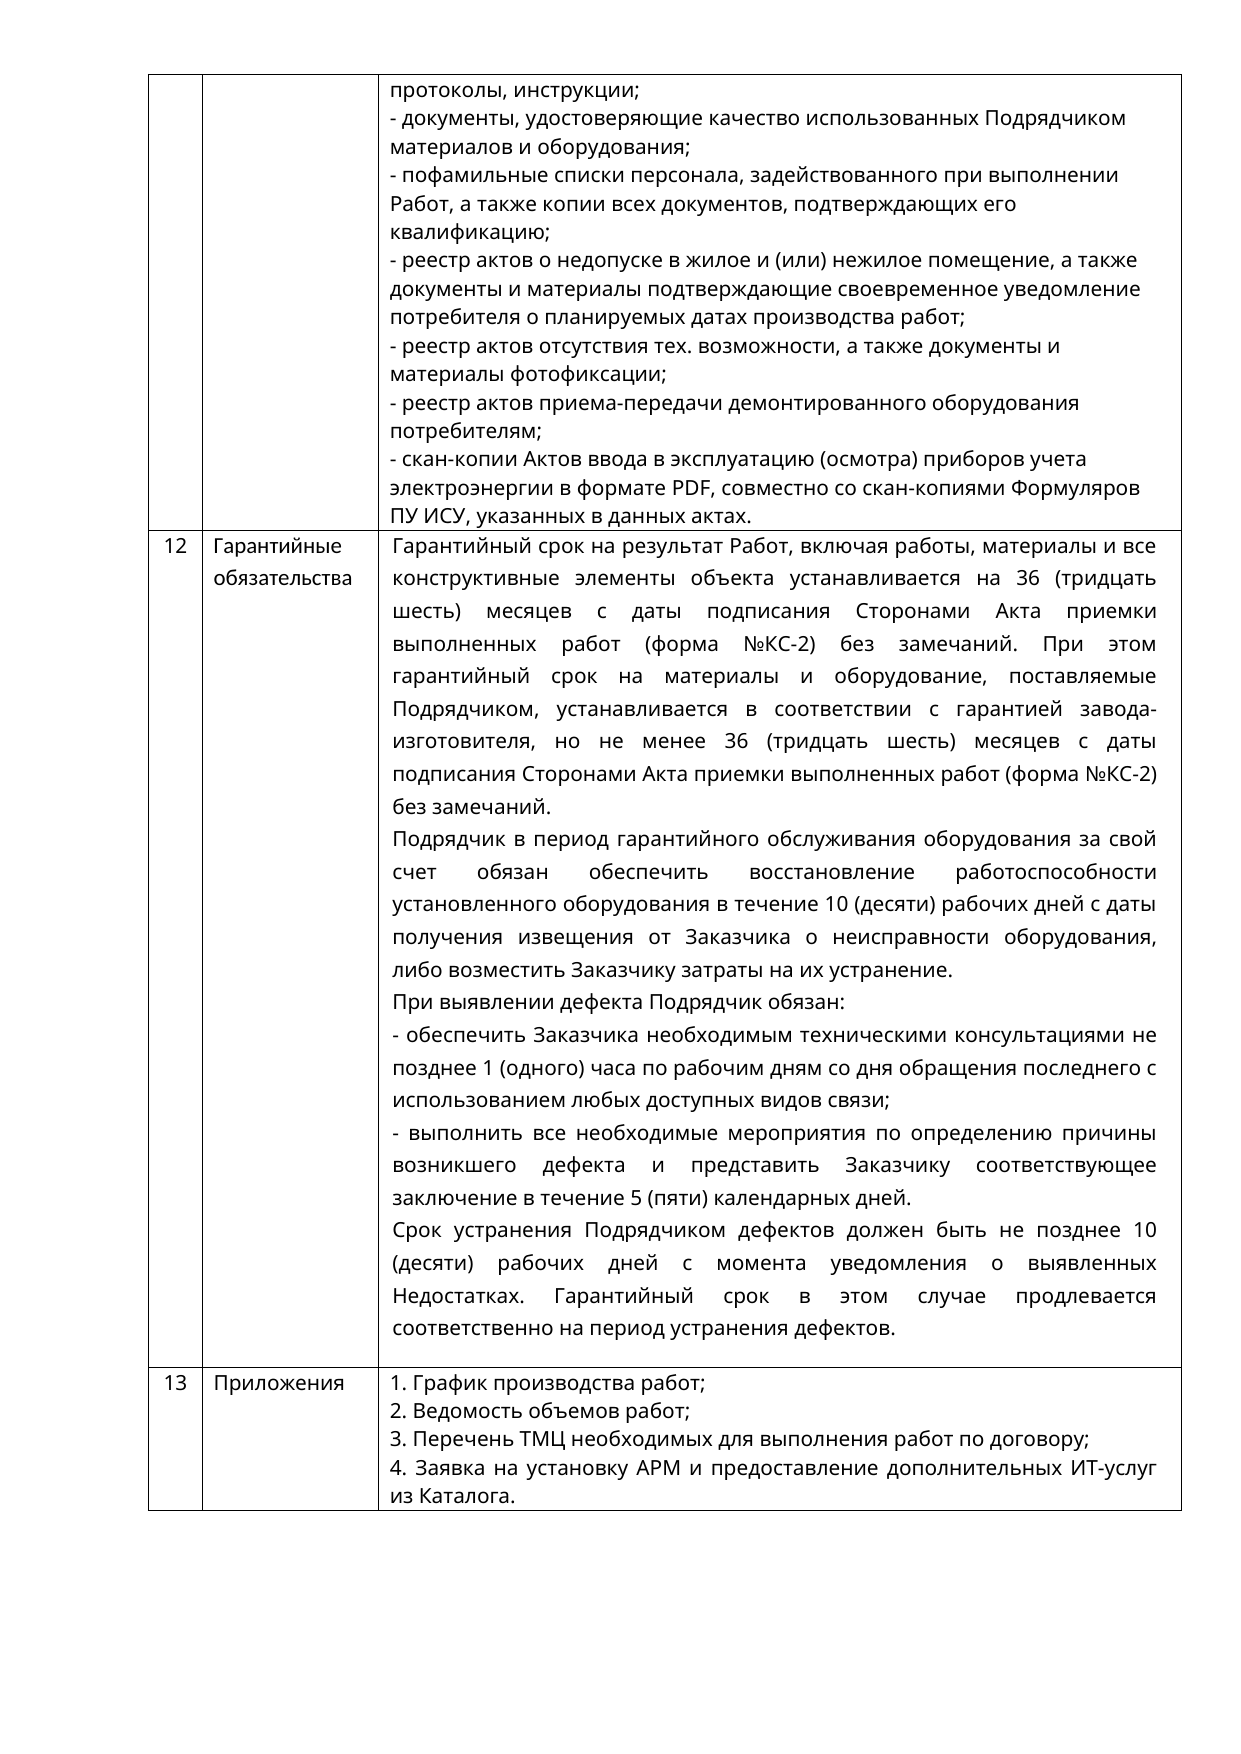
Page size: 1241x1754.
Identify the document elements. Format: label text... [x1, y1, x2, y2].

table_cell Гарантийные обязательства [203, 531, 378, 1367]
table_cell 13 [149, 1368, 202, 1510]
table_cell 12 [149, 531, 202, 1367]
table_cell Приложения [203, 1368, 378, 1510]
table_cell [379, 75, 1181, 530]
table_cell 11 [149, 75, 202, 530]
table_cell Гарантийный срок на результат Работ, включая работы, материалы и все конструктивные элементы объекта устанавливается на 36 (тридцать шесть) месяцев с даты подписания Сторонами Акта приемки выполненных работ (форма №КС-2) без замечаний. При этом гарантийный срок на материалы и оборудование, поставляемые Подрядчиком, устанавливается в соответствии с гарантией завода-изготовителя, но не менее 36 (тридцать шесть) месяцев с даты подписания Сторонами Акта приемки выполненных работ (форма №КС-2) без замечаний. Подрядчик в период гарантийного обслуживания оборудования за свой счет обязан обеспечить восстановление работоспособности установленного оборудования в течение 10 (десяти) рабочих дней с даты получения извещения от Заказчика о неисправности оборудования, либо возместить Заказчику затраты на их устранение. При выявлении дефекта Подрядчик обязан: - обеспечить Заказчика необходимым техническими консультациями не позднее 1 (одного) часа по рабочим дням со дня обращения последнего с использованием любых доступных видов связи; - выполнить все необходимые мероприятия по определению причины возникшего дефекта и представить Заказчику соответствующее заключение в течение 5 (пяти) календарных дней. Срок устранения Подрядчиком дефектов должен быть не позднее 10 (десяти) рабочих дней с момента уведомления о выявленных Недостатках. Гарантийный срок в этом случае продлевается соответственно на период устранения дефектов. [379, 531, 1181, 1367]
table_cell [203, 75, 378, 530]
table_cell 1. График производства работ; 2. Ведомость объемов работ; 3. Перечень ТМЦ необходимых для выполнения работ по договору; 4. Заявка на установку АРМ и предоставление дополнительных ИТ-услуг из Каталога. [379, 1368, 1181, 1510]
